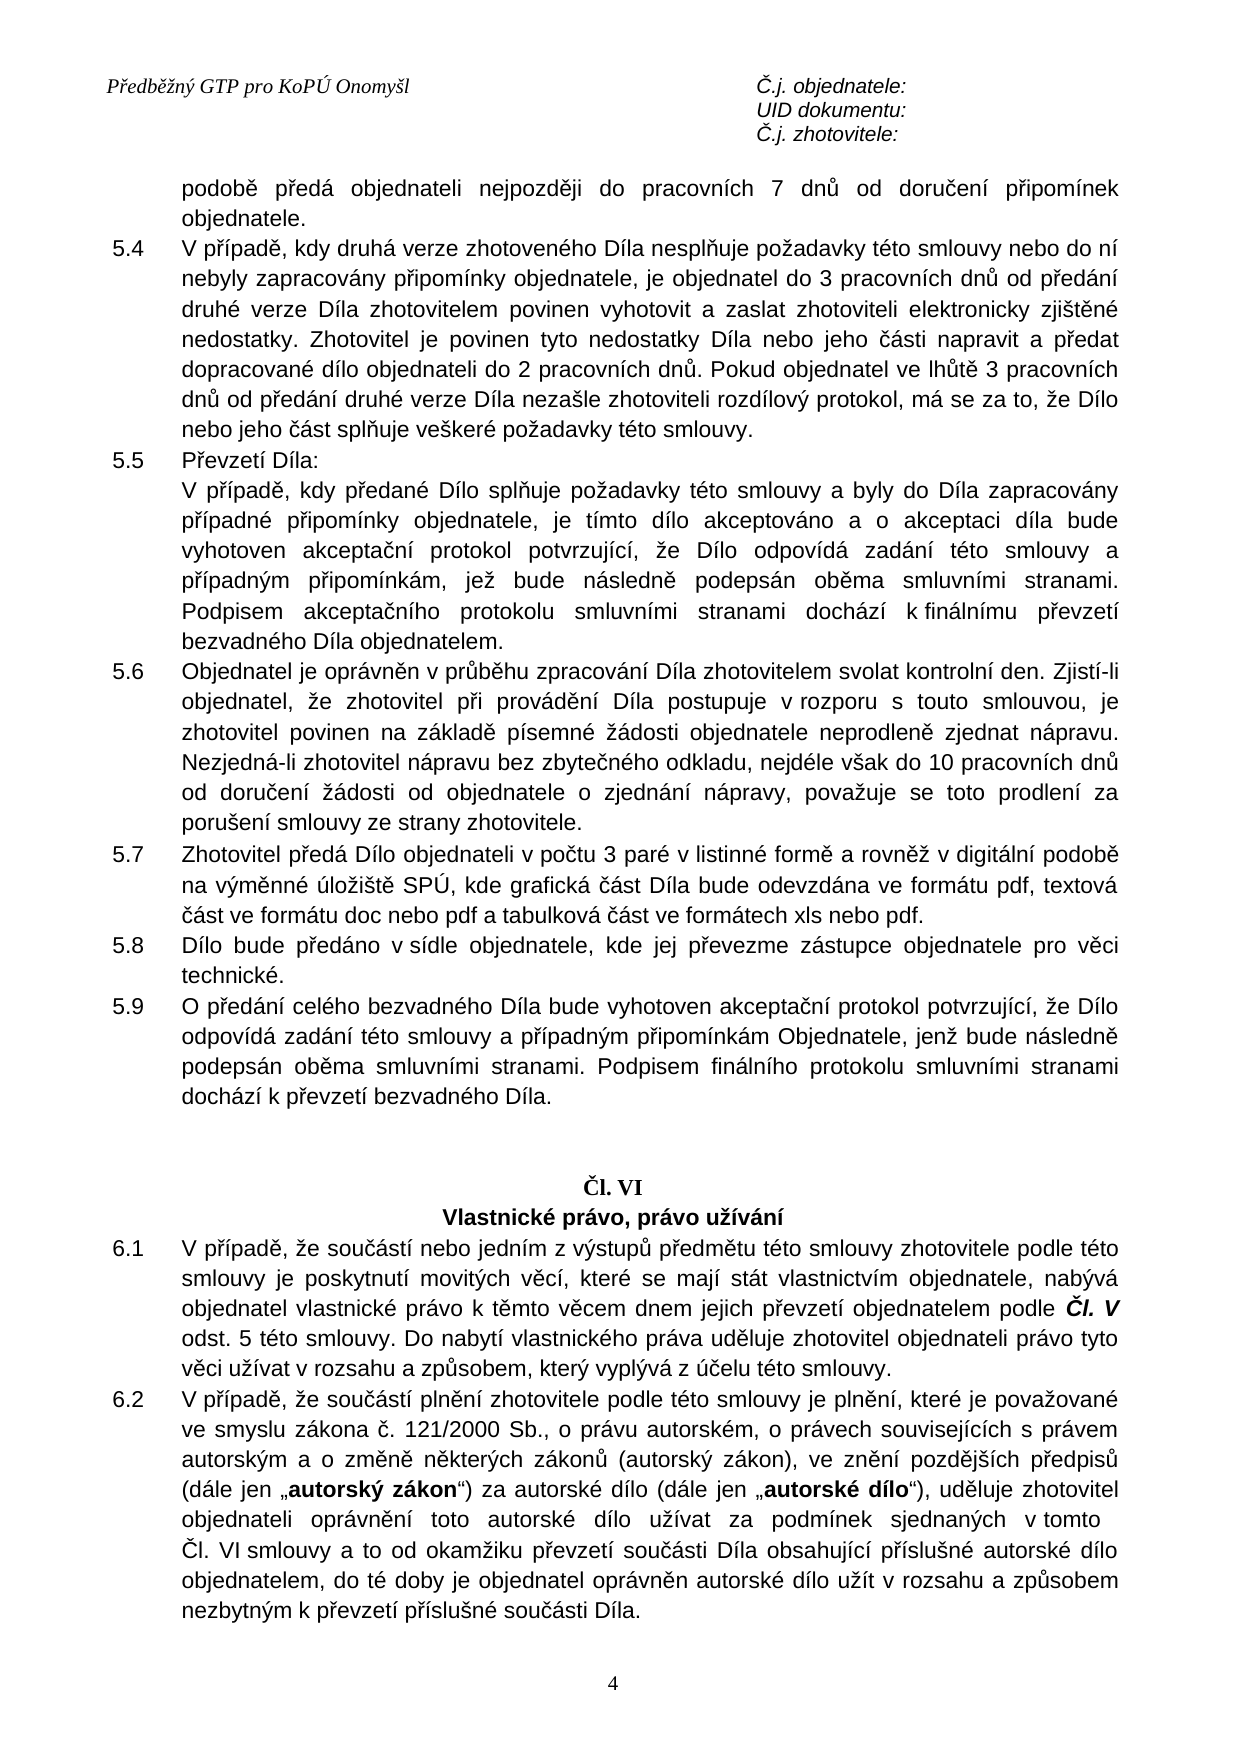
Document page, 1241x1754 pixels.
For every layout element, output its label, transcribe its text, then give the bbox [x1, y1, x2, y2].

list O předání celého bezvadného Díla bude vyhotoven akceptační protokol potvrzující, že Dílo odpovídá zadání této smlouvy a případným připomínkám Objednatele, jenž bude následně podepsán oběma smluvními stranami. Podpisem finálního protokolu smluvními stranami dochází k převzetí bezvadného Díla. [144, 993, 1119, 1110]
list Objednatel je oprávněn v průběhu zpracování Díla zhotovitelem svolat kontrolní den. Zjistí-li objednatel, že zhotovitel při provádění Díla postupuje v rozporu s touto smlouvou, je zhotovitel povinen na základě písemné žádosti objednatele neprodleně zjednat nápravu. Nezjedná-li zhotovitel nápravu bez zbytečného odkladu, nejdéle však do 10 pracovních dnů od doručení žádosti od objednatele o zjednání nápravy, považuje se toto prodlení za porušení smlouvy ze strany zhotovitele. [144, 658, 1119, 835]
list Zhotovitel předá Dílo objednateli v počtu 3 paré v listinné formě a rovněž v digitální podobě na výměnné úložiště SPÚ, kde grafická část Díla bude odevzdána ve formátu pdf, textová část ve formátu doc nebo pdf a tabulková část ve formátech xls nebo pdf. [144, 839, 1119, 928]
list V případě, že součástí plnění zhotovitele podle této smlouvy je plnění, které je považované ve smyslu zákona č. 121/2000 Sb., o právu autorském, o právech souvisejících s právem autorským a o změně některých zákonů (autorský zákon), ve znění pozdějších předpisů (dále jen „autorský zákon“) za autorské dílo (dále jen „autorské dílo“), uděluje zhotovitel objednateli oprávnění toto autorské dílo užívat za podmínek sjednaných v tomto Čl. VI smlouvy a to od okamžiku převzetí součásti Díla obsahující příslušné autorské dílo objednatelem, do té doby je objednatel oprávněn autorské dílo užít v rozsahu a způsobem nezbytným k převzetí příslušné součásti Díla. [144, 1386, 1119, 1623]
list V případě, že součástí nebo jedním z výstupů předmětu této smlouvy zhotovitele podle této smlouvy je poskytnutí movitých věcí, které se mají stát vlastnictvím objednatele, nabývá objednatel vlastnické právo k těmto věcem dnem jejich převzetí objednatelem podle Čl. V odst. 5 této smlouvy. Do nabytí vlastnického práva uděluje zhotovitel objednateli právo tyto věci užívat v rozsahu a způsobem, který vyplývá z účelu této smlouvy. [144, 1234, 1119, 1382]
list Vlastnické právo, právo užívání [106, 1174, 1119, 1231]
list Dílo bude předáno v sídle objednatele, kde jej převezme zástupce objednatele pro věci technické. [144, 932, 1119, 989]
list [144, 175, 1119, 231]
text V případě, kdy předané Dílo splňuje požadavky této smlouvy a byly do Díla zapracovány případné připomínky objednatele, je tímto dílo akceptováno a o akceptaci díla bude vyhotoven akceptační protokol potvrzující, že Dílo odpovídá zadání této smlouvy a případným připomínkám, jež bude následně podepsán oběma smluvními stranami. Podpisem akceptačního protokolu smluvními stranami dochází k finálnímu převzetí bezvadného Díla objednatelem. [181, 477, 1119, 654]
list V případě, kdy druhá verze zhotoveného Díla nesplňuje požadavky této smlouvy nebo do ní nebyly zapracovány připomínky objednatele, je objednatel do 3 pracovních dnů od předání druhé verze Díla zhotovitelem povinen vyhotovit a zaslat zhotoviteli elektronicky zjištěné nedostatky. Zhotovitel je povinen tyto nedostatky Díla nebo jeho části napravit a předat dopracované dílo objednateli do 2 pracovních dnů. Pokud objednatel ve lhůtě 3 pracovních dnů od předání druhé verze Díla nezašle zhotoviteli rozdílový protokol, má se za to, že Dílo nebo jeho část splňuje veškeré požadavky této smlouvy. [144, 235, 1119, 443]
list Převzetí Díla: [144, 447, 1119, 473]
